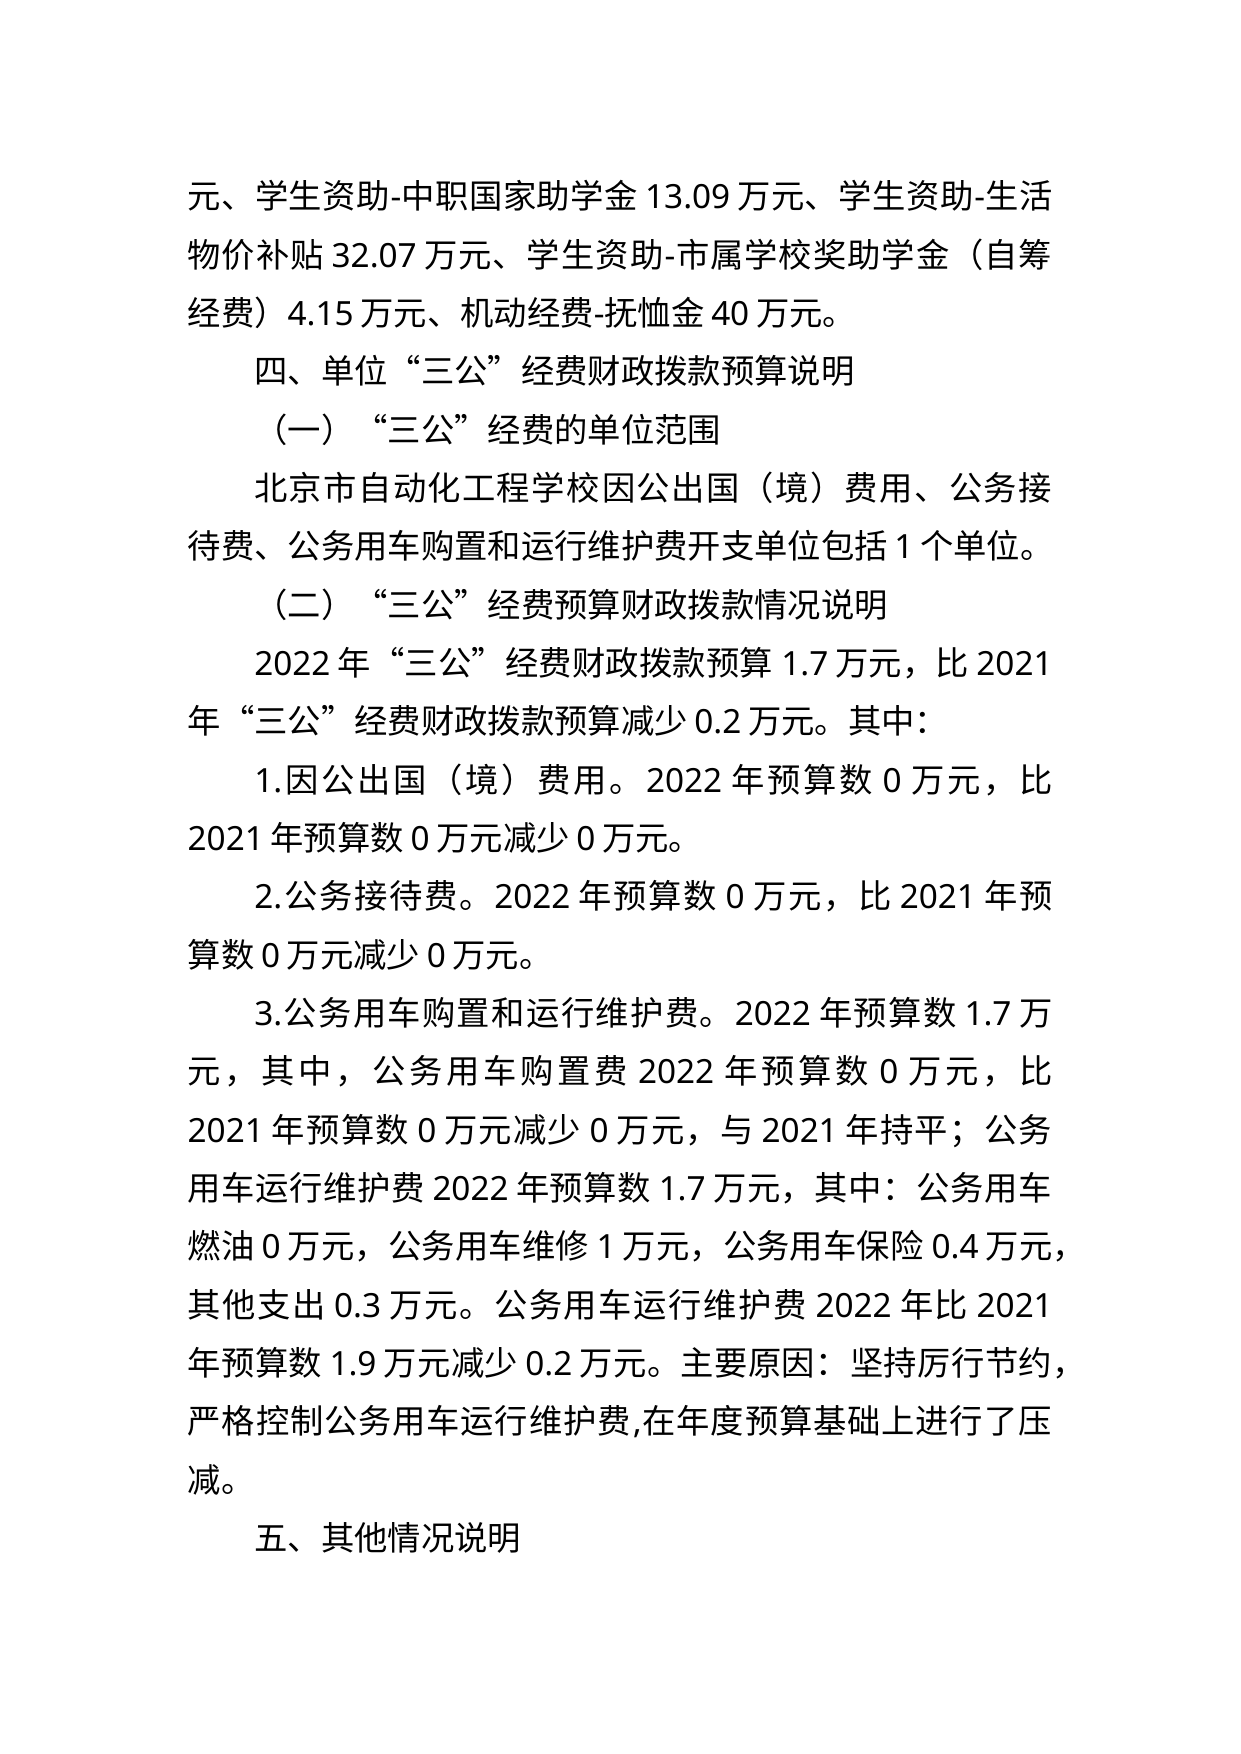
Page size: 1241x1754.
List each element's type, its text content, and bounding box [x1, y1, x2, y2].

text （一）“三公”经费的单位范围 [187, 395, 1053, 454]
text （二）“三公”经费预算财政拨款情况说明 [187, 570, 1053, 629]
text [187, 162, 1053, 337]
text 2.公务接待费。2022年预算数0万元，比2021年预算数0万元减少0万元。 [187, 862, 1053, 979]
text 1.因公出国（境）费用。2022年预算数0万元，比2021年预算数0万元减少0万元。 [187, 745, 1053, 862]
text 北京市自动化工程学校因公出国（境）费用、公务接待费、公务用车购置和运行维护费开支单位包括1个单位。 [187, 454, 1053, 570]
text 3.公务用车购置和运行维护费。2022年预算数1.7万元，其中，公务用车购置费2022年预算数0万元，比2021年预算数0万元减少0万元，与2021年持平；公务用车运行维护费2022年预算数1.7万元，其中：公务用车燃油0万元，公务用车维修1万元，公务用车保险0.4万元，其他支出0.3万元。公务用车运行维护费2022年比2021年预算数1.9万元减少0.2万元。主要原因：坚持厉行节约，严格控制公务用车运行维护费,在年度预算基础上进行了压减。 [187, 979, 1053, 1504]
text 四、单位“三公”经费财政拨款预算说明 [187, 337, 1053, 395]
text 五、其他情况说明 [187, 1504, 1053, 1562]
text 2022年“三公”经费财政拨款预算1.7万元，比2021年“三公”经费财政拨款预算减少0.2万元。其中： [187, 629, 1053, 745]
